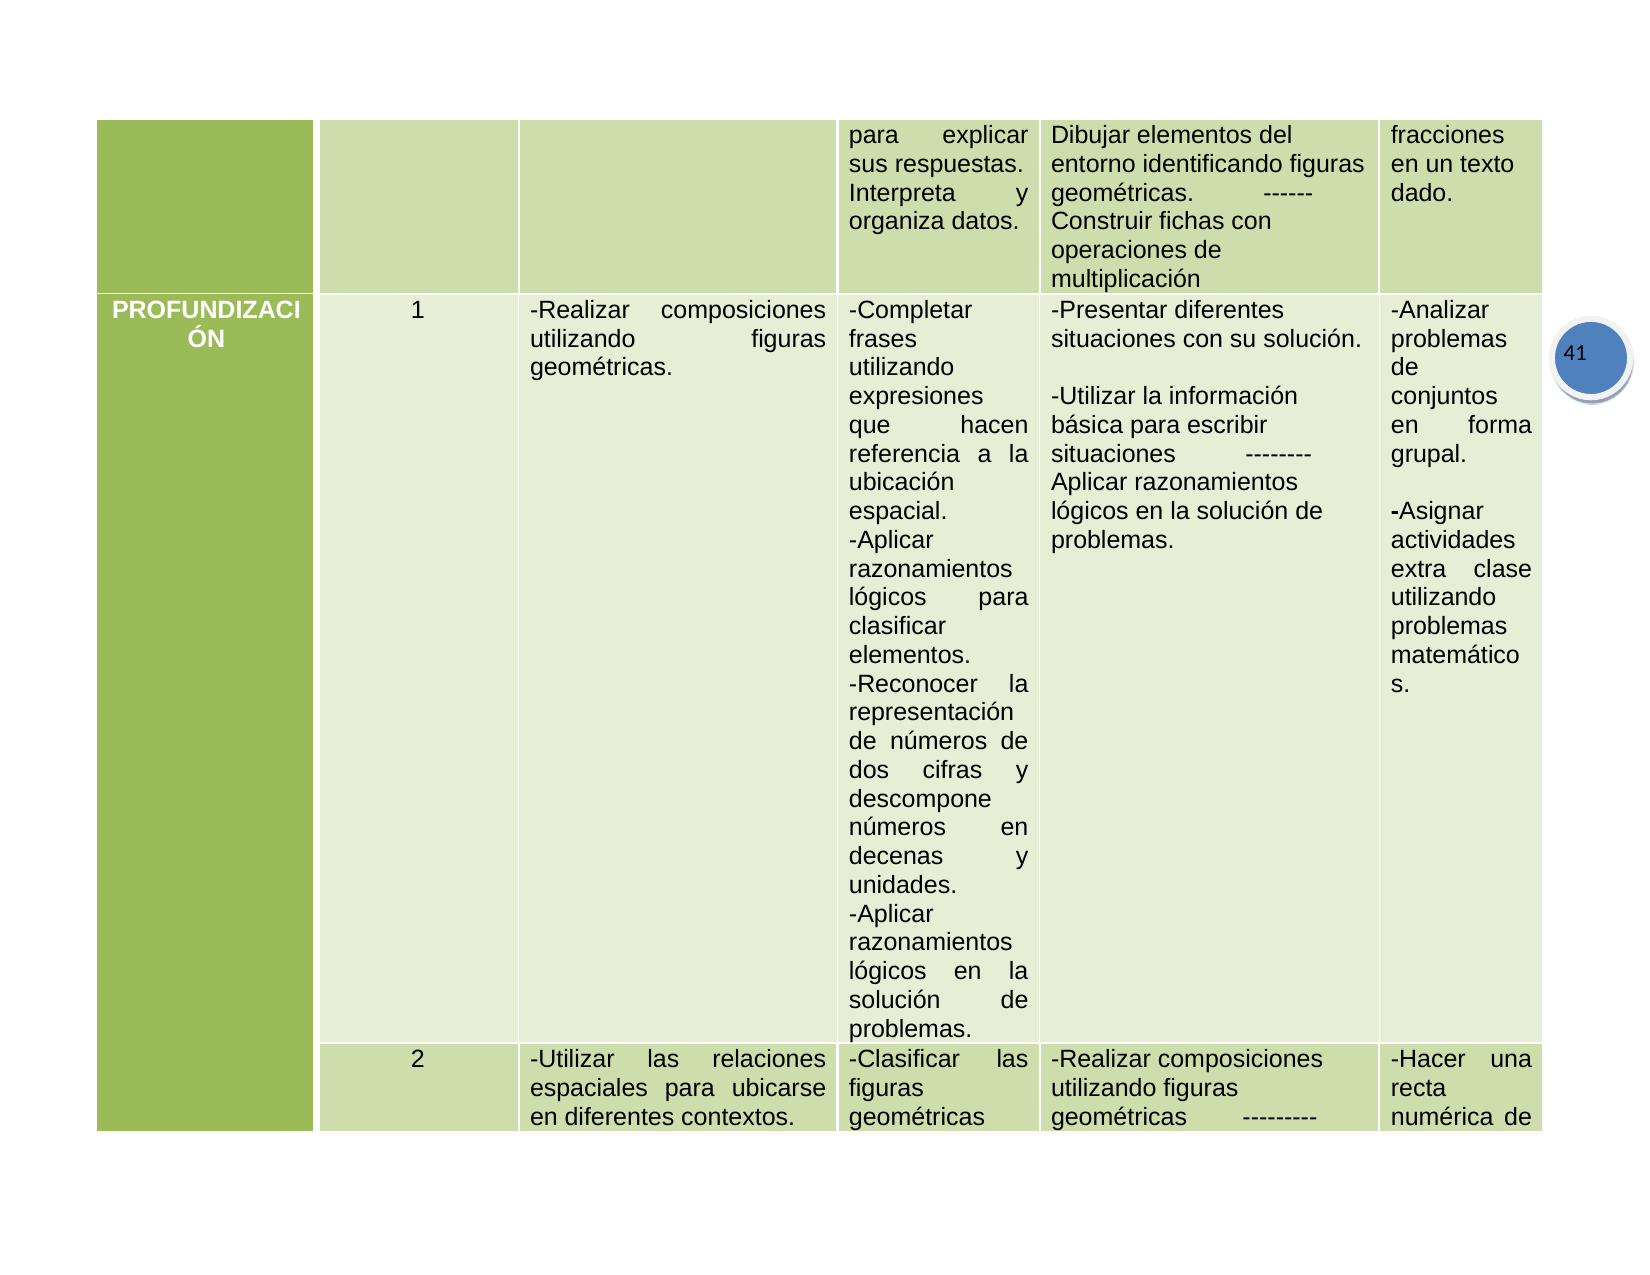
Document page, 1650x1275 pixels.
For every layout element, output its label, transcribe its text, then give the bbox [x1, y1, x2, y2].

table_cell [839, 120, 1039, 293]
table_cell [1380, 1044, 1542, 1131]
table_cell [1380, 120, 1542, 293]
table_cell 1 [320, 295, 518, 1042]
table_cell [520, 1044, 836, 1131]
table_cell 2 [320, 1044, 518, 1131]
table_cell PROFUNDIZACIÓN [97, 294, 313, 1131]
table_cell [520, 120, 836, 293]
table_cell -Realizar composiciones utilizando figuras geométricas. [519, 295, 837, 1042]
table_cell -Completar frases utilizando expresiones que hacen referencia a la ubicación espacial. -Aplicar razonamientos lógicos para clasificar elementos. -Reconocer la representación de números de dos cifras y descompone números en decenas y unidades. -Aplicar razonamientos lógicos en la solución de problemas. [838, 295, 1039, 1042]
table_cell -Analizar problemas de conjuntos en forma grupal. -Asignar actividades extra clase utilizando problemas matemáticos. [1380, 295, 1542, 1042]
table_cell 4 [320, 120, 518, 293]
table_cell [839, 1044, 1039, 1131]
table_cell -Presentar diferentes situaciones con su solución. -Utilizar la información básica para escribir situaciones --------Aplicar razonamientos lógicos en la solución de problemas. [1040, 295, 1379, 1042]
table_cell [1041, 120, 1378, 293]
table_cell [1041, 1044, 1378, 1131]
